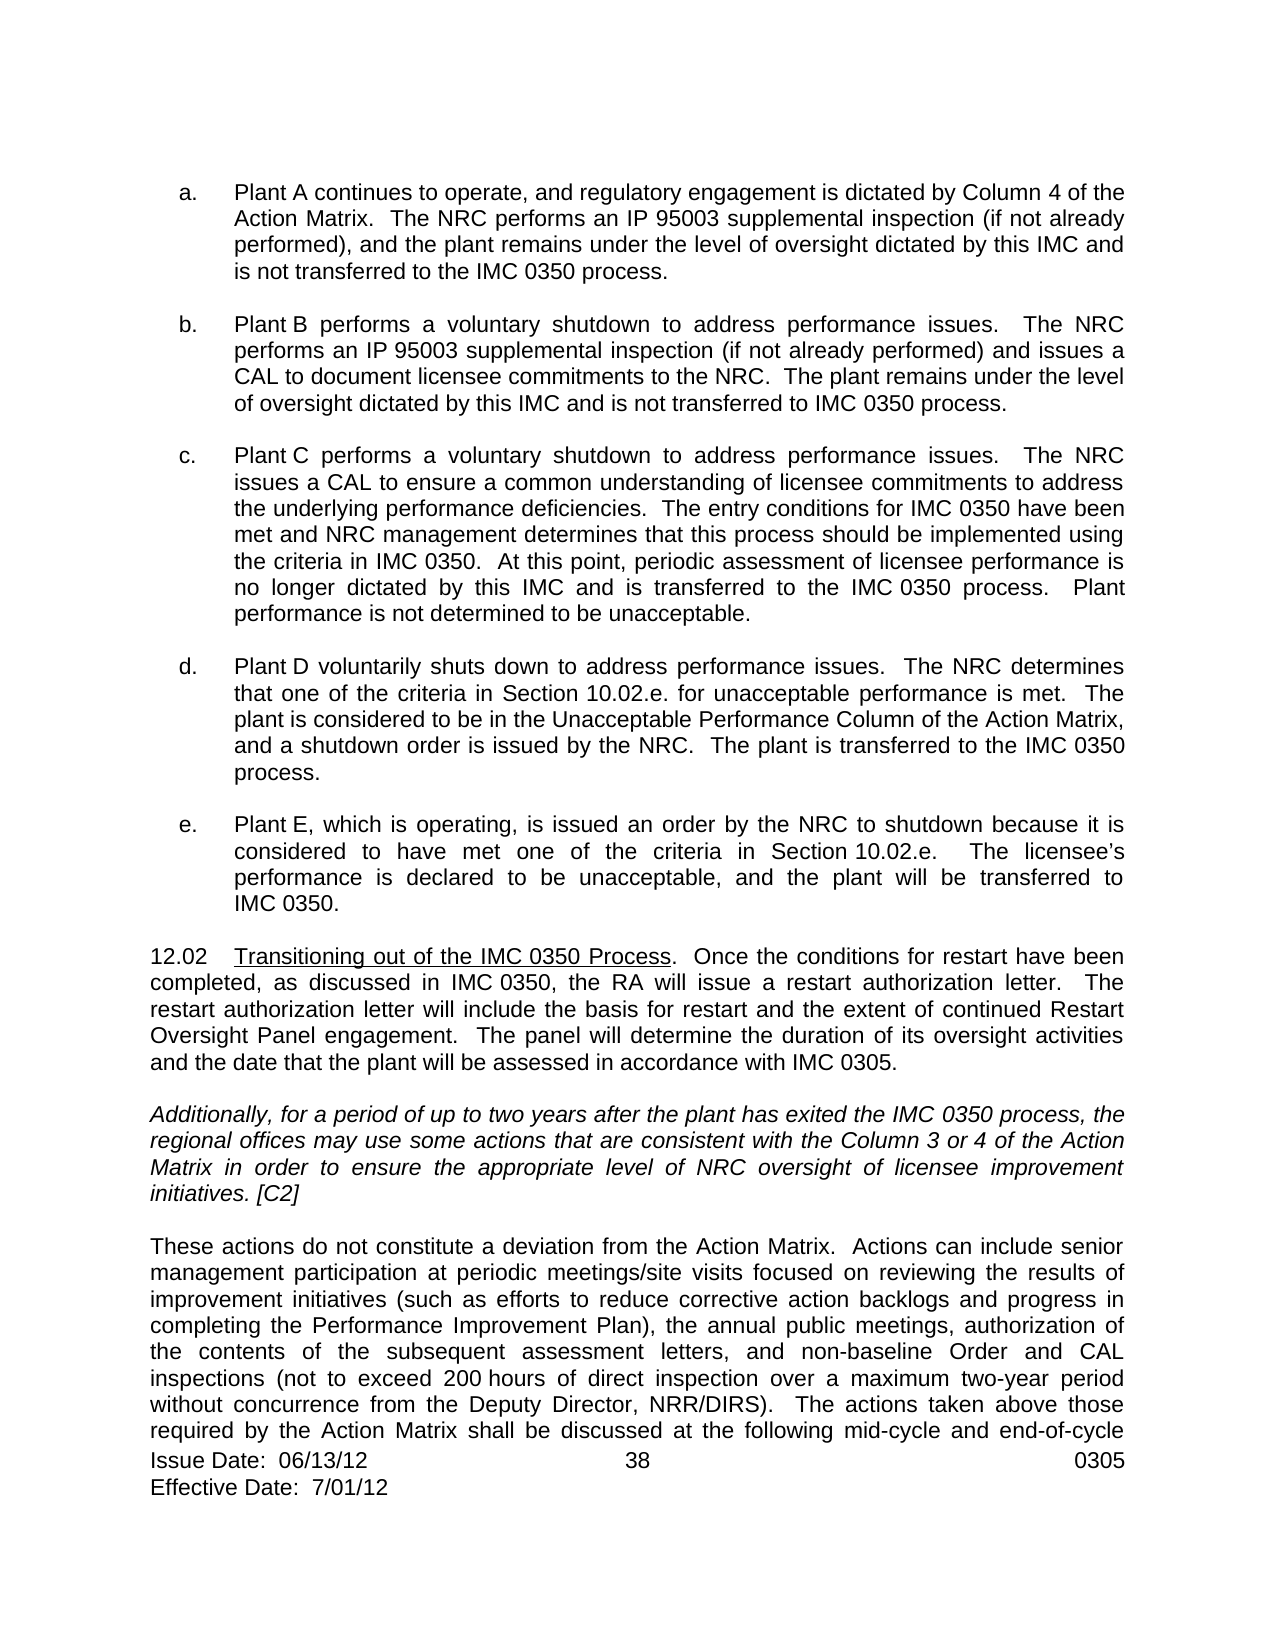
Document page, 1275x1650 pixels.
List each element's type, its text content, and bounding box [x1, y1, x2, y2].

text Additionally, for a period of up to two years after the plant has exited the IMC 0350 process, the regional offices may use some actions that are consistent with the Column 3 or 4 of the Action Matrix in order to ensure the appropriate level of NRC oversight of licensee improvement initiatives. [C2] [150, 1101, 1125, 1207]
subtitle 12.02 Transitioning out of the IMC 0350 Process . Once the conditions for restart have been completed, as discussed in IMC 0350, the RA will issue a restart authorization letter. The restart authorization letter will include the basis for restart and the extent of continued Restart Oversight Panel engagement. The panel will determine the duration of its oversight activities and the date that the plant will be assessed in accordance with IMC 0305. [150, 943, 1125, 1075]
text a. Plant A continues to operate, and regulatory engagement is dictated by Column 4 of the Action Matrix. The NRC performs an IP 95003 supplemental inspection (if not already performed), and the plant remains under the level of oversight dictated by this IMC and is not transferred to the IMC 0350 process. [150, 179, 1125, 284]
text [150, 1233, 1125, 1444]
text d. Plant D voluntarily shuts down to address performance issues. The NRC determines that one of the criteria in Section 10.02.e. for unacceptable performance is met. The plant is considered to be in the Unacceptable Performance Column of the Action Matrix, and a shutdown order is issued by the NRC. The plant is transferred to the IMC 0350 process. [150, 653, 1125, 785]
text e. Plant E, which is operating, is issued an order by the NRC to shutdown because it is considered to have met one of the criteria in Section 10.02.e. The licensee’s performance is declared to be unacceptable, and the plant will be transferred to IMC 0350. [150, 811, 1125, 917]
text b. Plant B performs a voluntary shutdown to address performance issues. The NRC performs an IP 95003 supplemental inspection (if not already performed) and issues a CAL to document licensee commitments to the NRC. The plant remains under the level of oversight dictated by this IMC and is not transferred to IMC 0350 process. [150, 311, 1125, 416]
text c. Plant C performs a voluntary shutdown to address performance issues. The NRC issues a CAL to ensure a common understanding of licensee commitments to address the underlying performance deficiencies. The entry conditions for IMC 0350 have been met and NRC management determines that this process should be implemented using the criteria in IMC 0350. At this point, periodic assessment of licensee performance is no longer dictated by this IMC and is transferred to the IMC 0350 process. Plant performance is not determined to be unacceptable. [150, 442, 1125, 627]
